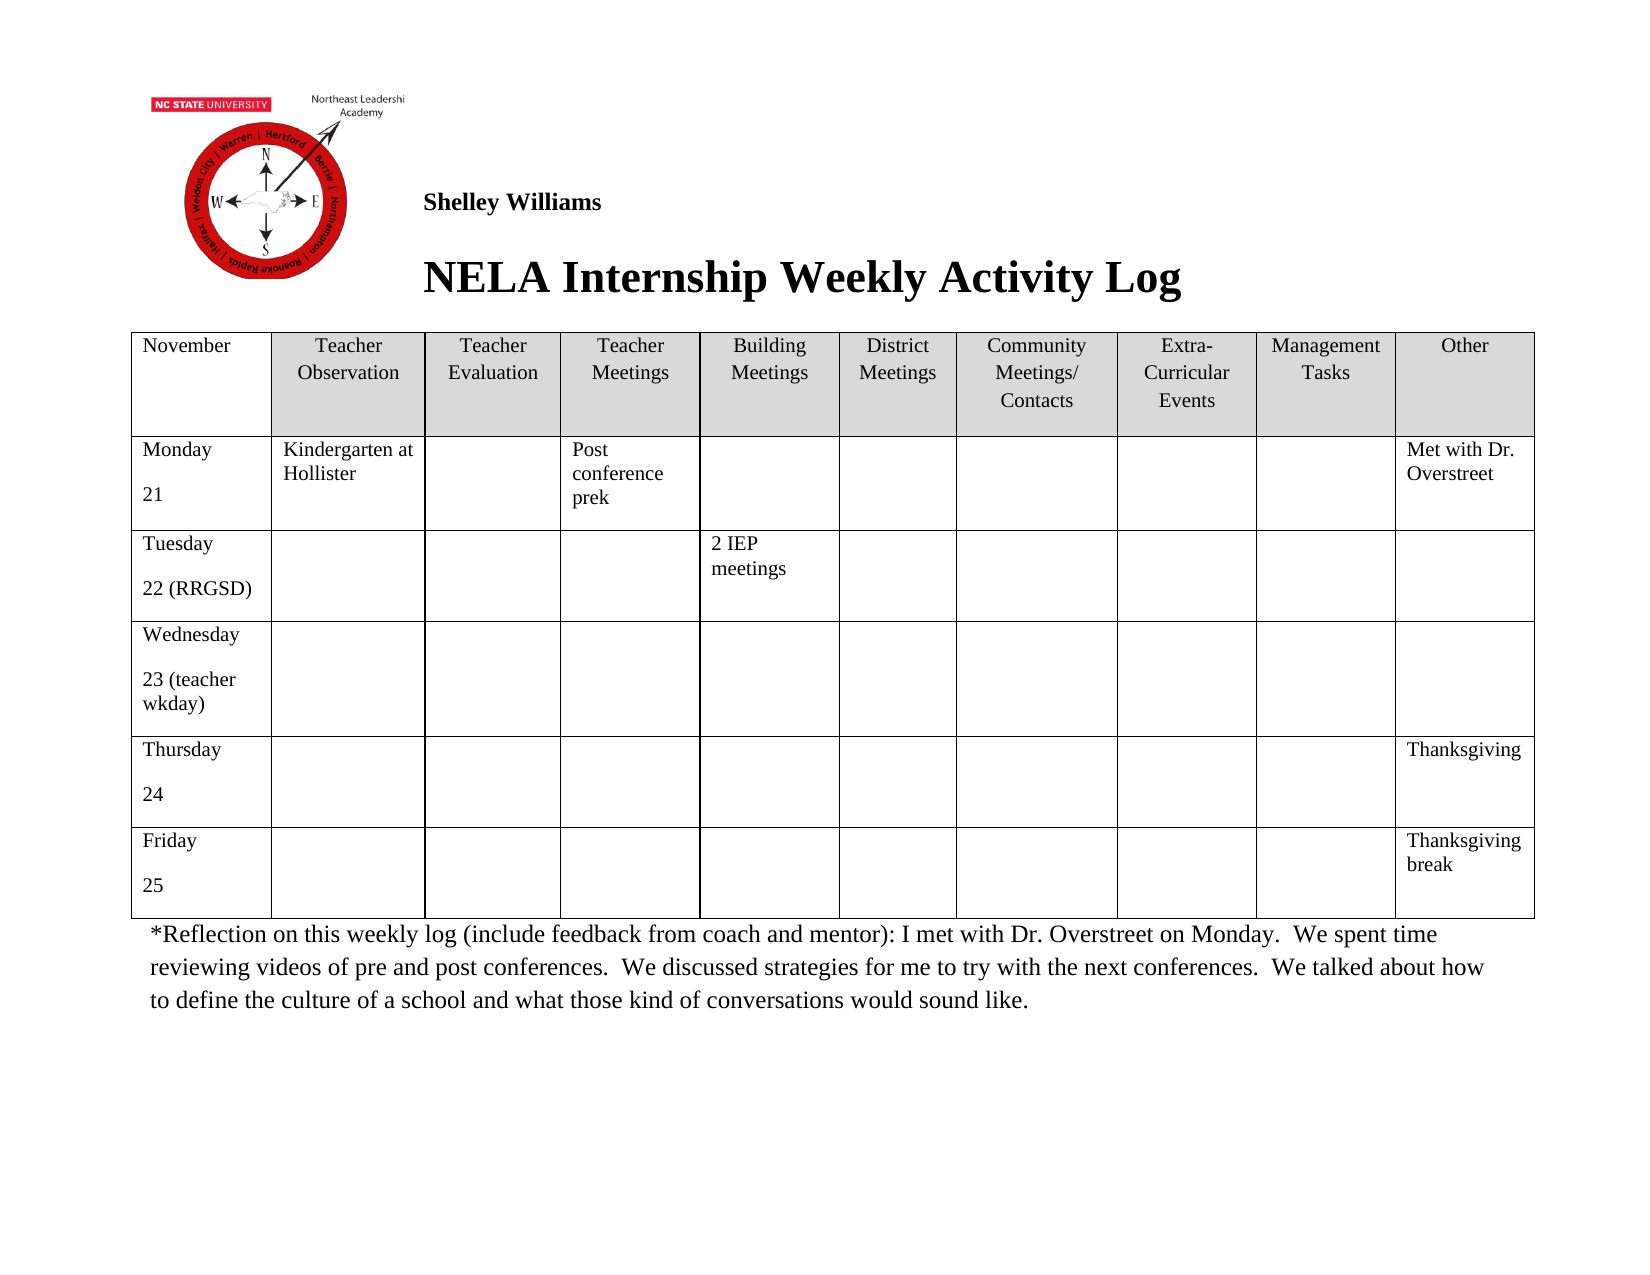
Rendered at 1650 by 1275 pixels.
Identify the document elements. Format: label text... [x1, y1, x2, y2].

text Shelley Williams [404, 187, 1500, 216]
table_header Teacher Meetings [561, 333, 699, 436]
table_cell [1257, 622, 1395, 736]
table_header Management Tasks [1257, 333, 1395, 436]
table_cell [1118, 737, 1256, 827]
table_cell Monday 21 [132, 437, 271, 530]
table_cell [840, 828, 956, 918]
table_cell Met with Dr. Overstreet [1396, 437, 1534, 530]
table_cell Friday 25 [132, 828, 271, 918]
table_header Teacher Evaluation [426, 333, 560, 436]
table_cell [701, 622, 839, 736]
table_cell [1396, 622, 1534, 736]
table_cell [840, 622, 956, 736]
table_cell 2 IEP meetings [701, 531, 839, 621]
table_cell [426, 737, 560, 827]
table_cell [426, 828, 560, 918]
table_cell [561, 531, 699, 621]
table_cell [1118, 828, 1256, 918]
table_cell Post conference prek [561, 437, 699, 530]
table_cell Thanksgiving break [1396, 828, 1534, 918]
table_cell [957, 622, 1117, 736]
table_cell [957, 828, 1117, 918]
table_cell [426, 531, 560, 621]
table_cell [701, 828, 839, 918]
table_cell Thanksgiving [1396, 737, 1534, 827]
table_cell [272, 531, 424, 621]
table_header Other [1396, 333, 1534, 436]
text *Reflection on this weekly log (include feedback from coach and mentor): I met with Dr. Overstreet on Monday. We spent time reviewing videos of pre and post conferences. We discussed strategies for me to try with the next conferences. We talked about how to define the culture of a school and what those kind of conversations would sound like. [150, 919, 1500, 1013]
table_cell [840, 437, 956, 530]
table_cell [272, 828, 424, 918]
table_cell [561, 622, 699, 736]
table_cell [1257, 828, 1395, 918]
table_cell [272, 622, 424, 736]
table_header November [132, 333, 271, 436]
table_cell [701, 737, 839, 827]
table_cell [561, 828, 699, 918]
table_cell [957, 531, 1117, 621]
table_header District Meetings [840, 333, 956, 436]
table_cell [701, 437, 839, 530]
table_cell Wednesday 23 (teacher wkday) [132, 622, 271, 736]
table_cell [426, 622, 560, 736]
table_cell [1257, 531, 1395, 621]
table_header Building Meetings [701, 333, 839, 436]
table_cell Thursday 24 [132, 737, 271, 827]
table_cell [840, 737, 956, 827]
table_cell Tuesday 22 (RRGSD) [132, 531, 271, 621]
table_cell [1118, 622, 1256, 736]
table_cell [1118, 437, 1256, 530]
table_header Teacher Observation [272, 333, 424, 436]
table_cell [957, 437, 1117, 530]
table_cell [1257, 437, 1395, 530]
table_cell [1396, 531, 1534, 621]
table_cell [1257, 737, 1395, 827]
picture [150, 93, 404, 277]
table_cell [840, 531, 956, 621]
subtitle NELA Internship Weekly Activity Log [150, 250, 1500, 302]
table_cell [272, 737, 424, 827]
table_cell [1118, 531, 1256, 621]
table_cell [957, 737, 1117, 827]
table_header Extra- Curricular Events [1118, 333, 1256, 436]
table_cell [561, 737, 699, 827]
table_cell Kindergarten at Hollister [272, 437, 424, 530]
table_header Community Meetings/ Contacts [957, 333, 1117, 436]
table_cell [426, 437, 560, 530]
